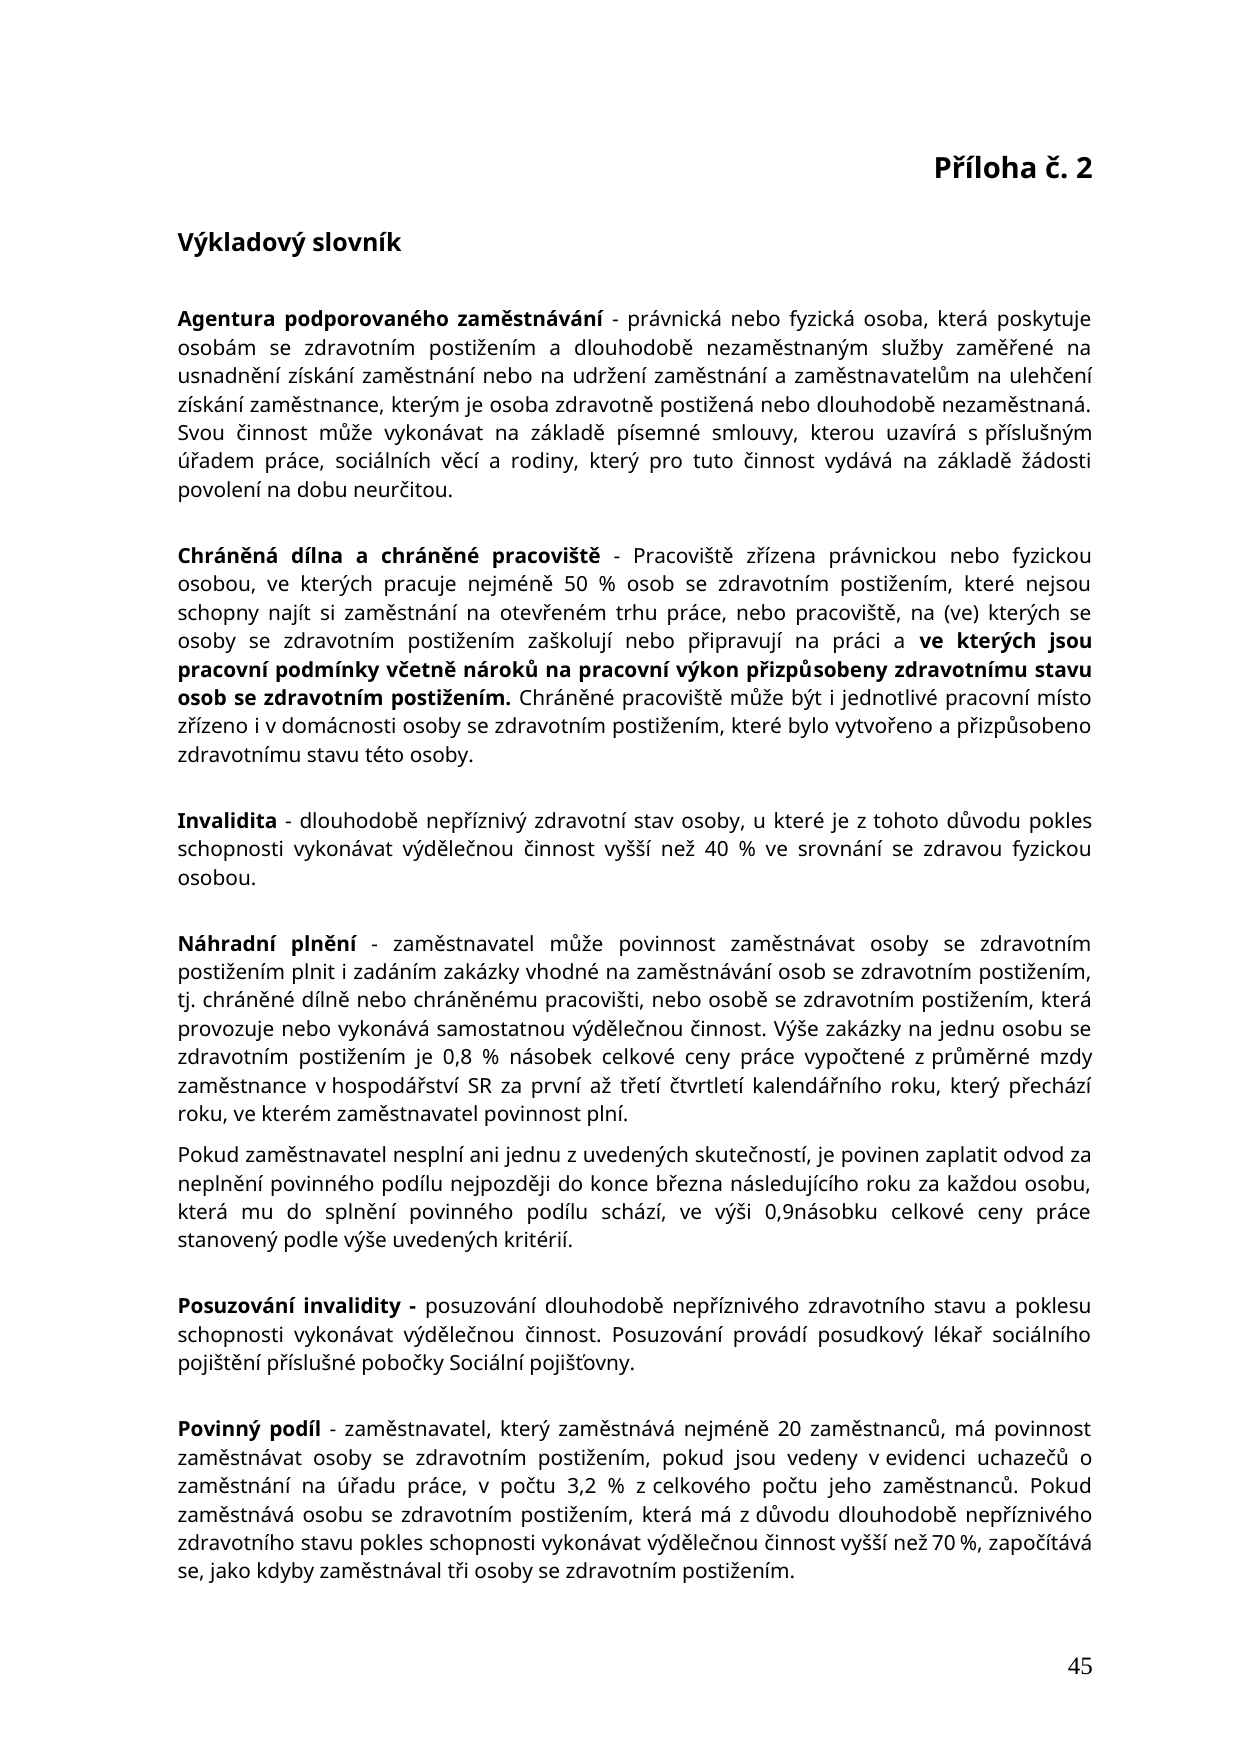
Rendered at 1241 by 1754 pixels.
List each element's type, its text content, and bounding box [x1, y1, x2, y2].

text Posuzování invalidity - posuzování dlouhodobě nepříznivého zdravotního stavu a poklesu schopnosti vykonávat výdělečnou činnost. Posuzování provádí posudkový lékař sociálního pojištění příslušné pobočky Sociální pojišťovny. [177, 1292, 1092, 1377]
text Chráněná dílna a chráněné pracoviště - Pracoviště zřízena právnickou nebo fyzickou osobou, ve kterých pracuje nejméně 50 % osob se zdravotním postižením, které nejsou schopny najít si zaměstnání na otevřeném trhu práce, nebo pracoviště, na (ve) kterých se osoby se zdravotním postižením zaškolují nebo připravují na práci a ve kterých jsou pracovní podmínky včetně nároků na pracovní výkon přizpůsobeny zdravotnímu stavu osob se zdravotním postižením. Chráněné pracoviště může být i jednotlivé pracovní místo zřízeno i v domácnosti osoby se zdravotním postižením, které bylo vytvořeno a přizpůsobeno zdravotnímu stavu této osoby. [177, 541, 1092, 768]
text Invalidita - dlouhodobě nepříznivý zdravotní stav osoby, u které je z tohoto důvodu pokles schopnosti vykonávat výdělečnou činnost vyšší než 40 % ve srovnání se zdravou fyzickou osobou. [177, 806, 1092, 891]
text Náhradní plnění - zaměstnavatel může povinnost zaměstnávat osoby se zdravotním postižením plnit i zadáním zakázky vhodné na zaměstnávání osob se zdravotním postižením, tj. chráněné dílně nebo chráněnému pracovišti, nebo osobě se zdravotním postižením, která provozuje nebo vykonává samostatnou výdělečnou činnost. Výše zakázky na jednu osobu se zdravotním postižením je 0,8 % násobek celkové ceny práce vypočtené z průměrné mzdy zaměstnance v hospodářství SR za první až třetí čtvrtletí kalendářního roku, který přechází roku, ve kterém zaměstnavatel povinnost plní. [177, 929, 1092, 1128]
text Příloha č. 2 [177, 148, 1092, 187]
text Povinný podíl - zaměstnavatel, který zaměstnává nejméně 20 zaměstnanců, má povinnost zaměstnávat osoby se zdravotním postižením, pokud jsou vedeny v evidenci uchazečů o zaměstnání na úřadu práce, v počtu 3,2 % z celkového počtu jeho zaměstnanců. Pokud zaměstnává osobu se zdravotním postižením, která má z důvodu dlouhodobě nepříznivého zdravotního stavu pokles schopnosti vykonávat výdělečnou činnost vyšší než 70 %, započítává se, jako kdyby zaměstnával tři osoby se zdravotním postižením. [177, 1414, 1092, 1585]
text Agentura podporovaného zaměstnávání - právnická nebo fyzická osoba, která poskytuje osobám se zdravotním postižením a dlouhodobě nezaměstnaným služby zaměřené na usnadnění získání zaměstnání nebo na udržení zaměstnání a zaměstnavatelům na ulehčení získání zaměstnance, kterým je osoba zdravotně postižená nebo dlouhodobě nezaměstnaná. Svou činnost může vykonávat na základě písemné smlouvy, kterou uzavírá s příslušným úřadem práce, sociálních věcí a rodiny, který pro tuto činnost vydává na základě žádosti povolení na dobu neurčitou. [177, 304, 1092, 503]
text Výkladový slovník [177, 225, 1092, 259]
text Pokud zaměstnavatel nesplní ani jednu z uvedených skutečností, je povinen zaplatit odvod za neplnění povinného podílu nejpozději do konce března následujícího roku za každou osobu, která mu do splnění povinného podílu schází, ve výši 0,9násobku celkové ceny práce stanovený podle výše uvedených kritérií. [177, 1140, 1092, 1254]
